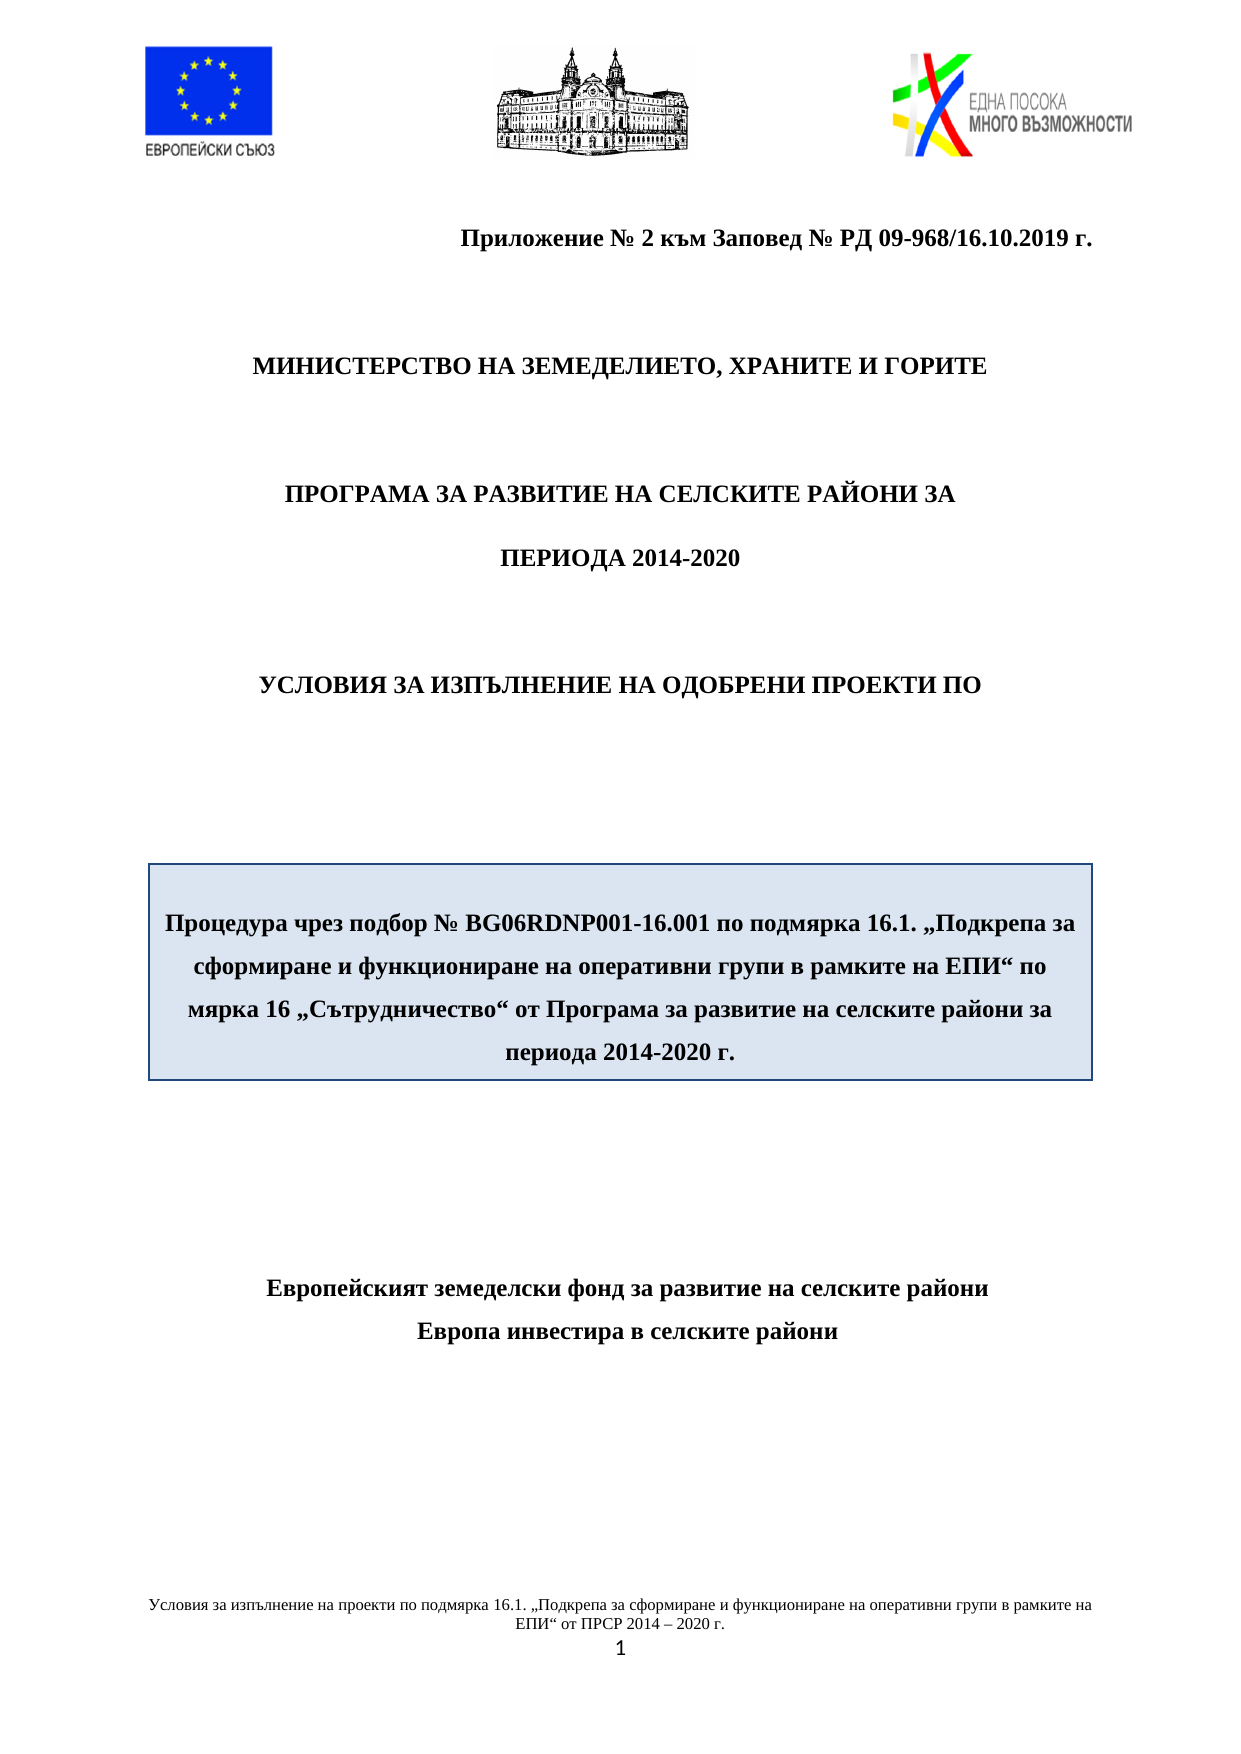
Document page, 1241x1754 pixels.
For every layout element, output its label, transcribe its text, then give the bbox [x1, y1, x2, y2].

picture [886, 49, 1135, 159]
text УСЛОВИЯ ЗА ИЗПЪЛНЕНИЕ НА ОДОБРЕНИ ПРОЕКТИ ПО [148, 671, 1093, 699]
text Приложение № 2 към Заповед № РД 09-968/16.10.2019 г. [148, 223, 1093, 252]
table_header Процедура чрез подбор № BG06RDNP001-16.001 по подмярка 16.1. „Подкрепа за сформиране и функциониране на оперативни групи в рамките на ЕПИ“ по мярка 16 „Сътрудничество“ от Програма за развитие на селските райони за периода 2014-2020 г. [150, 865, 1091, 1079]
text Европейският земеделски фонд за развитие на селските райони [88, 1273, 1166, 1302]
picture [492, 44, 696, 159]
picture [145, 45, 275, 159]
text ПЕРИОДА 2014-2020 [148, 543, 1093, 571]
text МИНИСТЕРСТВО НА ЗЕМЕДЕЛИЕТО, ХРАНИТЕ И ГОРИТЕ [148, 351, 1093, 379]
text Европа инвестира в селските райони [88, 1316, 1166, 1345]
text ПРОГРАМА ЗА РАЗВИТИЕ НА СЕЛСКИТЕ РАЙОНИ ЗА [148, 479, 1093, 507]
